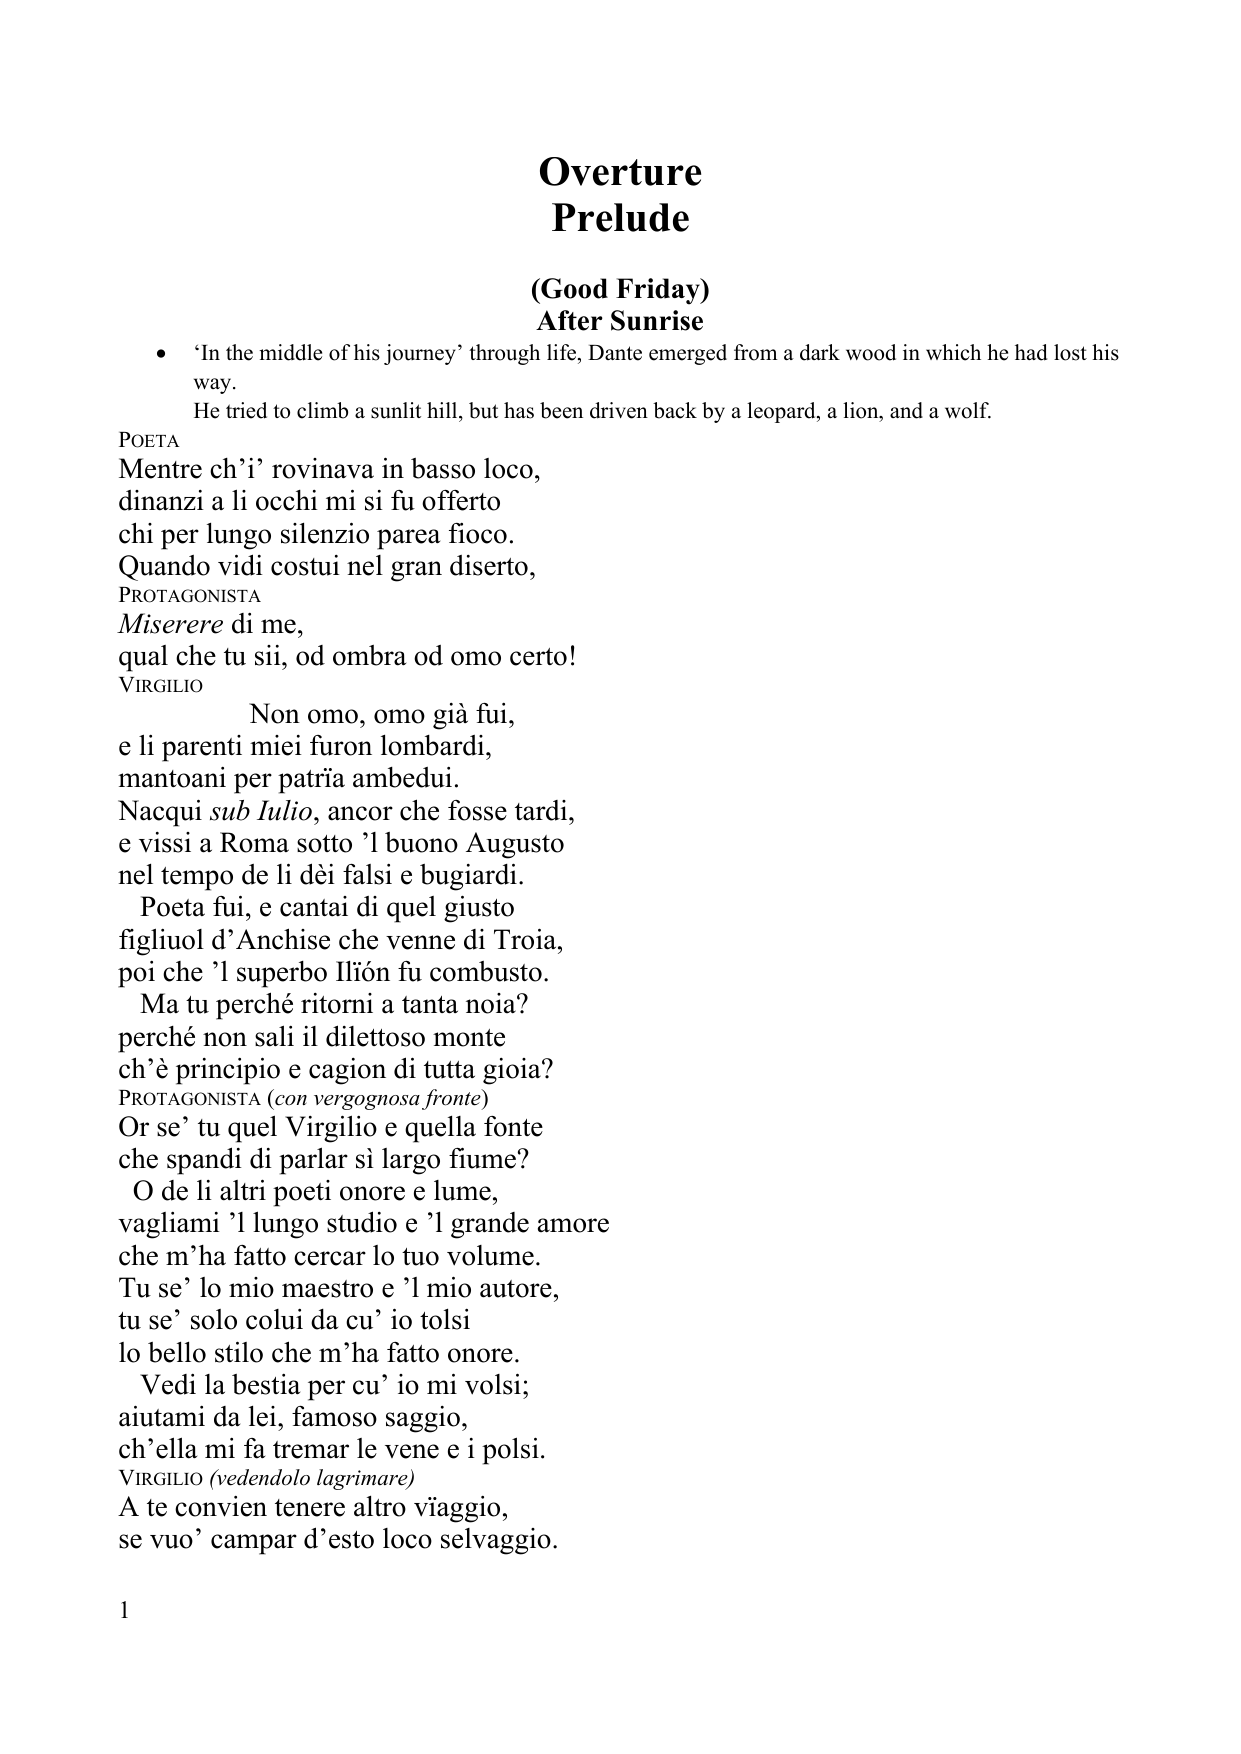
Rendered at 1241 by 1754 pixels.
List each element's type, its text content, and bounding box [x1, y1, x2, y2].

text Overture [118, 148, 1122, 194]
text Virgilio Non omo, omo già fui, e li parenti miei furon lombardi, mantoani per patrïa ambedui. [118, 672, 827, 794]
list ‘In the middle of his journey’ through life, Dante emerged from a dark wood in which he had lost his way. He tried to climb a sunlit hill, but has been driven back by a leopard, a lion, and a wolf. [156, 337, 1122, 423]
text Vedi la bestia per cu’ io mi volsi; aiutami da lei, famoso saggio, ch’ella mi fa tremar le vene e i polsi. [118, 1368, 827, 1465]
text Virgilio (vedendolo lagrimare) A te convien tenere altro vïaggio, se vuo’ campar d’esto loco selvaggio. [118, 1465, 827, 1555]
text Prelude (Good Friday) After Sunrise [118, 194, 1122, 337]
text Protagonista Miserere di me, qual che tu sii, od ombra od omo certo! [118, 582, 827, 672]
text Ma tu perché ritorni a tanta noia? perché non sali il dilettoso monte ch’è principio e cagion di tutta gioia? [118, 988, 827, 1084]
text Nacqui sub Iulio, ancor che fosse tardi, e vissi a Roma sotto ’l buono Augusto nel tempo de li dèi falsi e bugiardi. Poeta fui, e cantai di quel giusto figliuol d’Anchise che venne di Troia, poi che ’l superbo Ilïón fu combusto. [118, 794, 827, 988]
text Poeta Mentre ch’i’ rovinava in basso loco, dinanzi a li occhi mi si fu offerto chi per lungo silenzio parea fioco. Quando vidi costui nel gran diserto, [118, 427, 827, 582]
text Protagonista (con vergognosa fronte) Or se’ tu quel Virgilio e quella fonte che spandi di parlar sì largo fiume? O de li altri poeti onore e lume, vagliami ’l lungo studio e ’l grande amore che m’ha fatto cercar lo tuo volume. Tu se’ lo mio maestro e ’l mio autore, tu se’ solo colui da cu’ io tolsi lo bello stilo che m’ha fatto onore. [118, 1084, 827, 1368]
